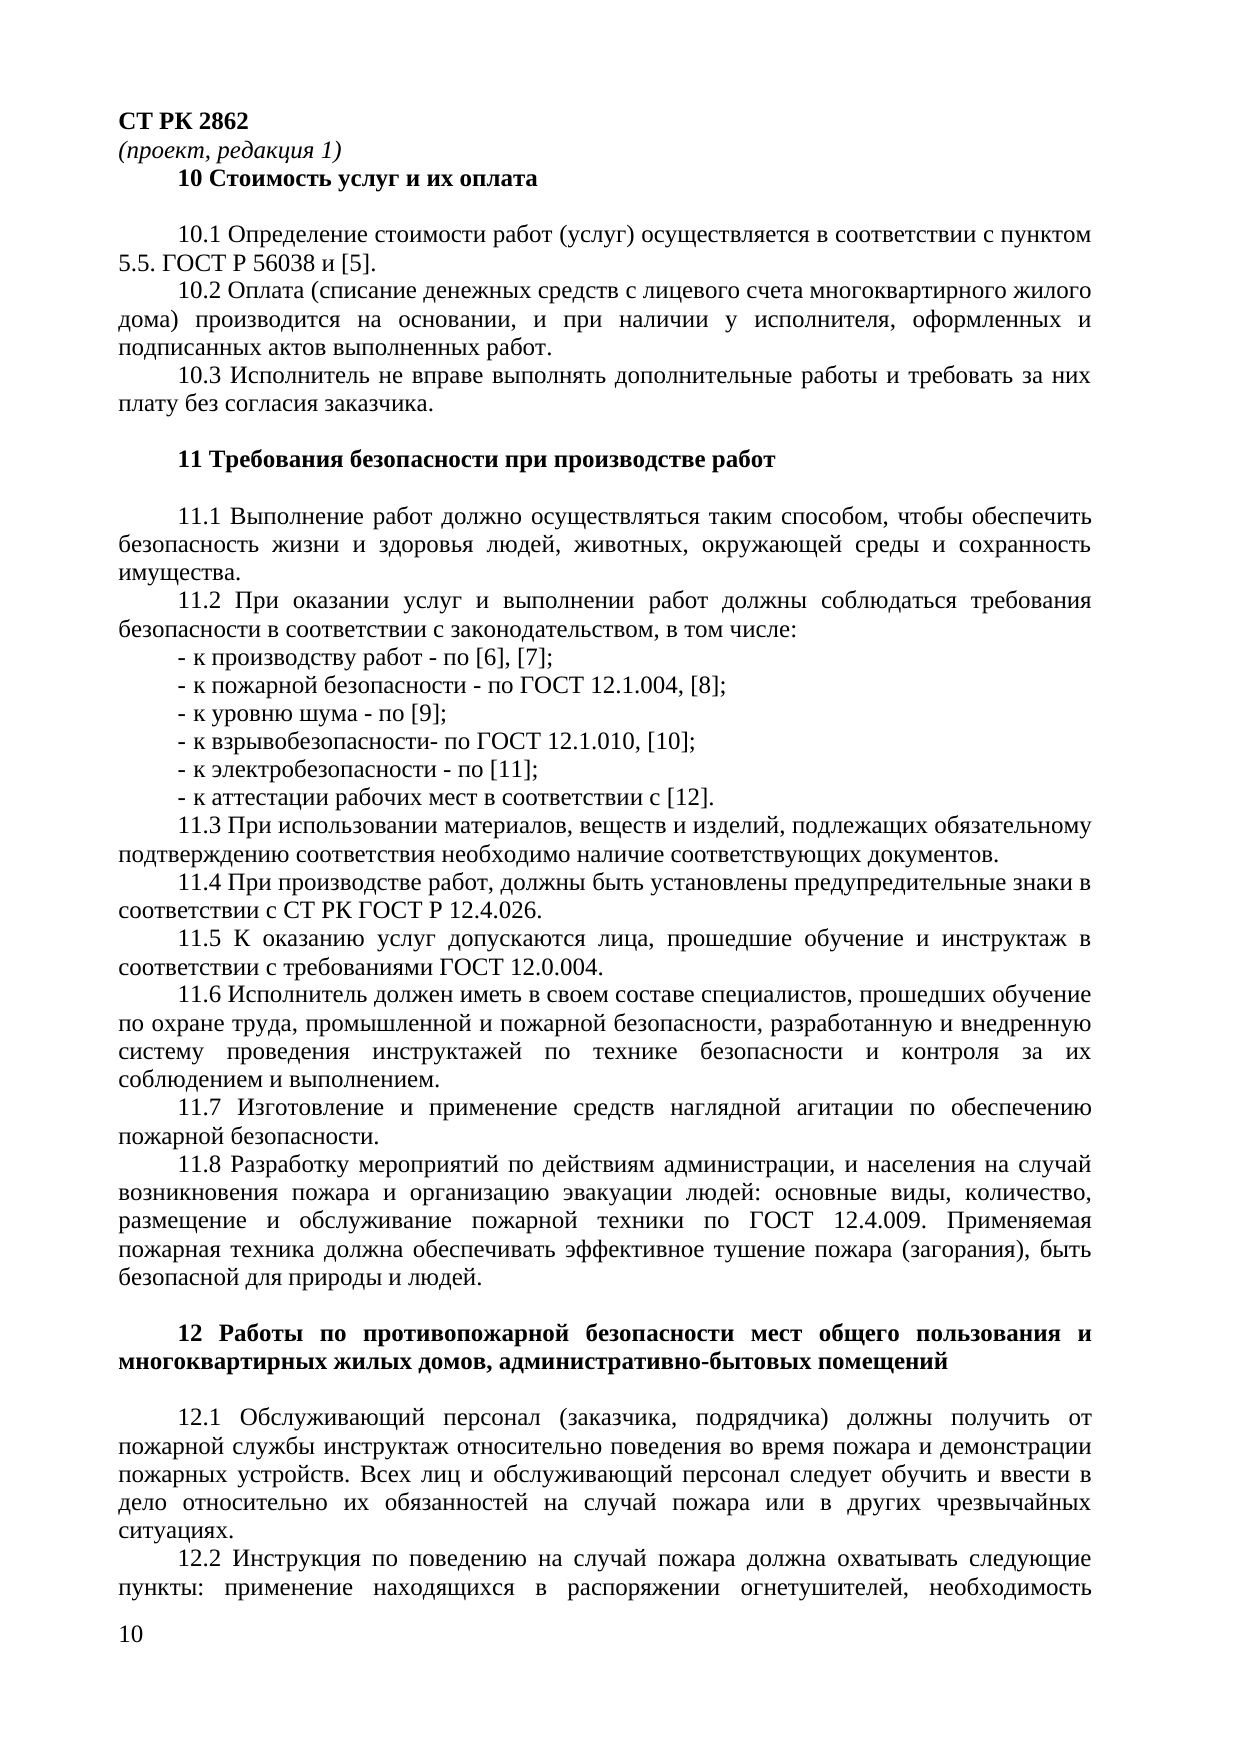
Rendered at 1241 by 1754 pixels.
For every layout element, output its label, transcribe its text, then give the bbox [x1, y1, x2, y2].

text 11.6 Исполнитель должен иметь в своем составе специалистов, прошедших обучение по охране труда, промышленной и пожарной безопасности, разработанную и внедренную систему проведения инструктажей по технике безопасности и контроля за их соблюдением и выполнением. [118, 980, 1092, 1093]
text - к пожарной безопасности - по ГОСТ 12.1.004, [8]; [118, 671, 1092, 699]
text 11.3 При использовании материалов, веществ и изделий, подлежащих обязательному подтверждению соответствия необходимо наличие соответствующих документов. [118, 811, 1092, 868]
text - к взрывобезопасности- по ГОСТ 12.1.010, [10]; [118, 727, 1092, 755]
text 10 Стоимость услуг и их оплата [118, 164, 1092, 192]
text 11.5 К оказанию услуг допускаются лица, прошедшие обучение и инструктаж в соответствии с требованиями ГОСТ 12.0.004. [118, 924, 1092, 980]
text - к электробезопасности - по [11]; [118, 755, 1092, 783]
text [118, 1544, 1092, 1601]
text 11.7 Изготовление и применение средств наглядной агитации по обеспечению пожарной безопасности. [118, 1093, 1092, 1149]
text 10.3 Исполнитель не вправе выполнять дополнительные работы и требовать за них плату без согласия заказчика. [118, 361, 1092, 417]
text 10.2 Оплата (списание денежных средств с лицевого счета многоквартирного жилого дома) производится на основании, и при наличии у исполнителя, оформленных и подписанных актов выполненных работ. [118, 276, 1092, 361]
text - к уровню шума - по [9]; [118, 699, 1092, 727]
text 12.1 Обслуживающий персонал (заказчика, подрядчика) должны получить от пожарной службы инструктаж относительно поведения во время пожара и демонстрации пожарных устройств. Всех лиц и обслуживающий персонал следует обучить и ввести в дело относительно их обязанностей на случай пожара или в других чрезвычайных ситуациях. [118, 1403, 1092, 1544]
text 11.2 При оказании услуг и выполнении работ должны соблюдаться требования безопасности в соответствии с законодательством, в том числе: [118, 586, 1092, 643]
text 12 Работы по противопожарной безопасности мест общего пользования и многоквартирных жилых домов, административно-бытовых помещений [118, 1319, 1092, 1375]
text - к аттестации рабочих мест в соответствии с [12]. [118, 783, 1092, 811]
text 11.1 Выполнение работ должно осуществляться таким способом, чтобы обеспечить безопасность жизни и здоровья людей, животных, окружающей среды и сохранность имущества. [118, 502, 1092, 586]
text 11 Требования безопасности при производстве работ [118, 445, 1092, 473]
text 11.8 Разработку мероприятий по действиям администрации, и населения на случай возникновения пожара и организацию эвакуации людей: основные виды, количество, размещение и обслуживание пожарной техники по ГОСТ 12.4.009. Применяемая пожарная техника должна обеспечивать эффективное тушение пожара (загорания), быть безопасной для природы и людей. [118, 1149, 1092, 1291]
text - к производству работ - по [6], [7]; [118, 643, 1092, 671]
text 11.4 При производстве работ, должны быть установлены предупредительные знаки в соответствии с СТ РК ГОСТ Р 12.4.026. [118, 868, 1092, 924]
text 10.1 Определение стоимости работ (услуг) осуществляется в соответствии с пунктом 5.5. ГОСТ Р 56038 и [5]. [118, 220, 1092, 276]
